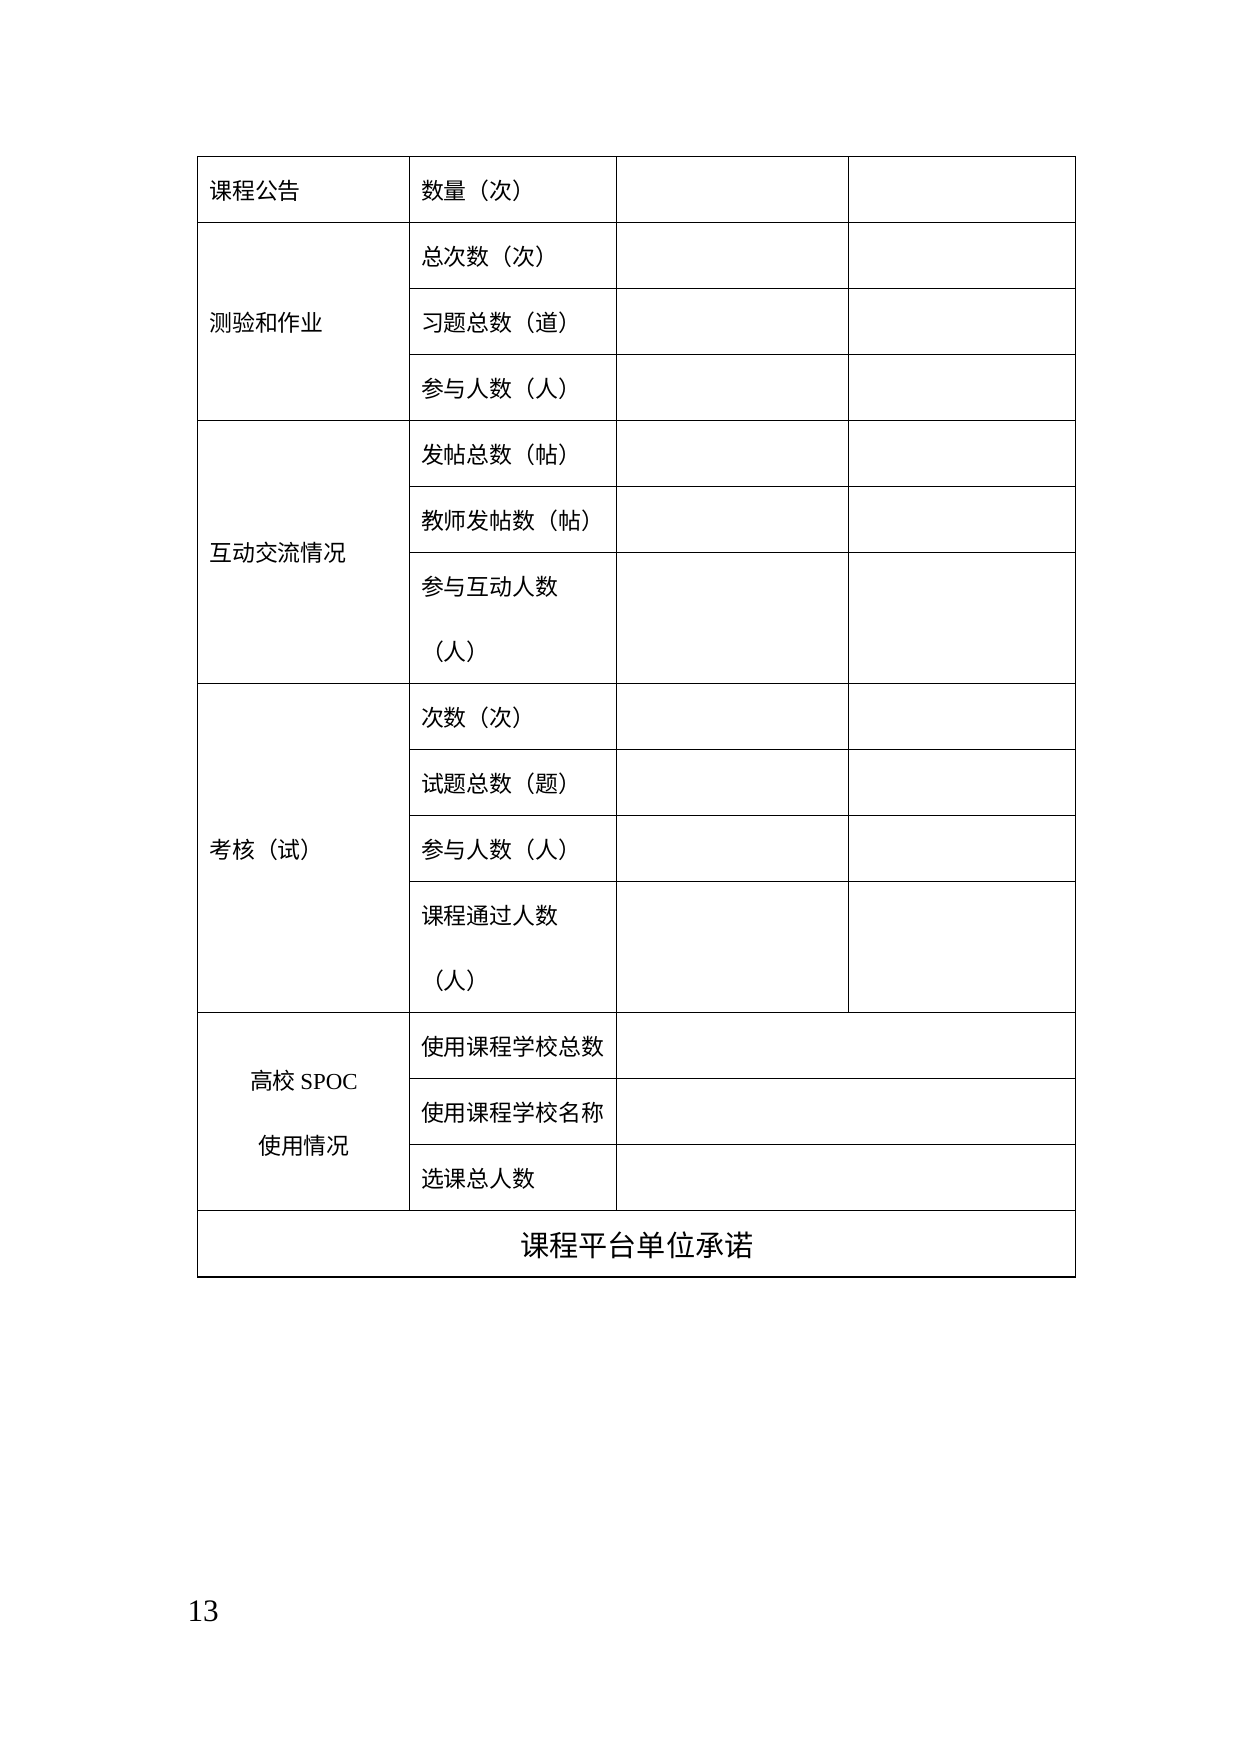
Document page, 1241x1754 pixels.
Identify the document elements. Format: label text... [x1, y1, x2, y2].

table_cell 发帖总数（帖） [410, 421, 616, 486]
table_cell [617, 553, 848, 683]
table_cell [849, 289, 1075, 354]
table_cell 考核（试） [198, 684, 409, 1012]
table_cell [617, 882, 848, 1012]
table_cell 使用课程学校名称 [410, 1079, 616, 1144]
table_cell [617, 487, 848, 552]
table_cell 参与人数（人） [410, 816, 616, 881]
table_cell 课程通过人数（人） [410, 882, 616, 1012]
table_cell [849, 157, 1075, 222]
table_cell [849, 882, 1075, 1012]
table_cell 习题总数（道） [410, 289, 616, 354]
table_cell [617, 223, 848, 288]
table_cell 互动交流情况 [198, 421, 409, 683]
table_cell [849, 684, 1075, 749]
table_cell 使用课程学校总数 [410, 1013, 616, 1078]
table_cell [617, 157, 848, 222]
table_cell [617, 684, 848, 749]
table_cell [849, 421, 1075, 486]
table_cell [617, 750, 848, 815]
table_cell [849, 487, 1075, 552]
table_cell 选课总人数 [410, 1145, 616, 1210]
table_cell [617, 421, 848, 486]
table_cell 参与互动人数（人） [410, 553, 616, 683]
table_cell [617, 289, 848, 354]
table_cell [617, 816, 848, 881]
table_cell [849, 355, 1075, 420]
table_cell [849, 816, 1075, 881]
table_cell [617, 1013, 1075, 1078]
table_cell 次数（次） [410, 684, 616, 749]
table_cell 测验和作业 [198, 223, 409, 420]
table_cell 课程公告 [198, 157, 409, 222]
table_cell 总次数（次） [410, 223, 616, 288]
table_cell 课程平台单位承诺 [198, 1211, 1075, 1276]
table_cell [849, 553, 1075, 683]
table_cell [849, 750, 1075, 815]
table_cell 高校SPOC 使用情况 [198, 1013, 409, 1210]
table_cell 参与人数（人） [410, 355, 616, 420]
table_cell [617, 1079, 1075, 1144]
table_cell 数量（次） [410, 157, 616, 222]
table_cell 教师发帖数（帖） [410, 487, 616, 552]
table_cell [617, 1145, 1075, 1210]
table_cell [849, 223, 1075, 288]
table_cell [617, 355, 848, 420]
table_cell 试题总数（题） [410, 750, 616, 815]
